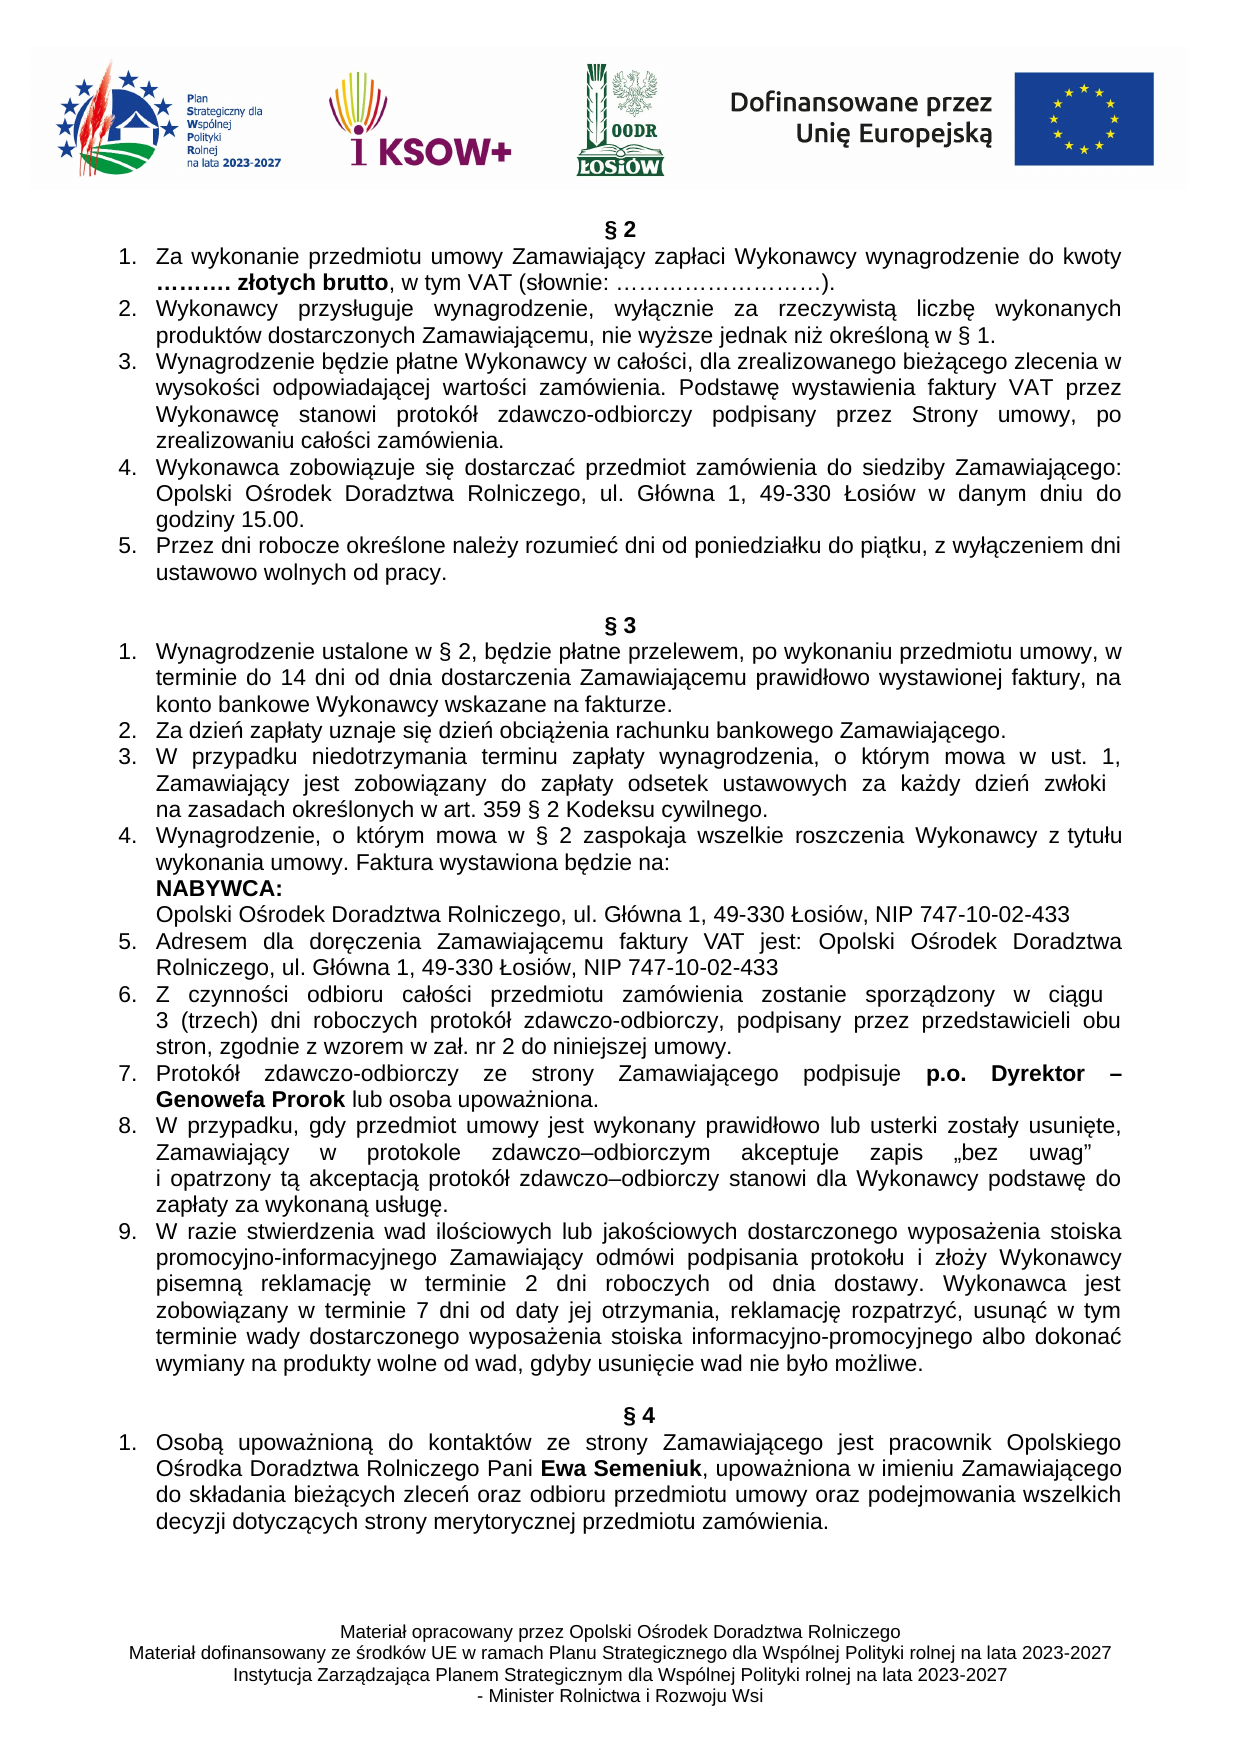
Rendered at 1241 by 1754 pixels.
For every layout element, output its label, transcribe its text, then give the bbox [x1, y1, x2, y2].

list W razie stwierdzenia wad ilościowych lub jakościowych dostarczonego wyposażenia stoiska promocyjno-informacyjnego Zamawiający odmówi podpisania protokołu i złoży Wykonawcy pisemną reklamację w terminie 2 dni roboczych od dnia dostawy. Wykonawca jest zobowiązany w terminie 7 dni od daty jej otrzymania, reklamację rozpatrzyć, usunąć w tym terminie wady dostarczonego wyposażenia stoiska informacyjno-promocyjnego albo dokonać wymiany na produkty wolne od wad, gdyby usunięcie wad nie było możliwe. [118, 1218, 1122, 1376]
text § 3 [118, 612, 1122, 638]
list Wynagrodzenie ustalone w § 2, będzie płatne przelewem, po wykonaniu przedmiotu umowy, w terminie do 14 dni od dnia dostarczenia Zamawiającemu prawidłowo wystawionej faktury, na konto bankowe Wykonawcy wskazane na fakturze. [118, 638, 1122, 717]
text NABYWCA: [156, 875, 1122, 901]
list Wykonawcy przysługuje wynagrodzenie, wyłącznie za rzeczywistą liczbę wykonanych produktów dostarczonych Zamawiającemu, nie wyższe jednak niż określoną w § 1. [118, 295, 1122, 348]
text Opolski Ośrodek Doradztwa Rolniczego, ul. Główna 1, 49-330 Łosiów, NIP 747-10-02-433 [156, 901, 1122, 928]
list Wynagrodzenie, o którym mowa w § 2 zaspokaja wszelkie roszczenia Wykonawcy z tytułu wykonania umowy. Faktura wystawiona będzie na: [118, 822, 1122, 875]
list Za dzień zapłaty uznaje się dzień obciążenia rachunku bankowego Zamawiającego. [118, 717, 1122, 743]
picture [29, 47, 1188, 190]
list Wykonawca zobowiązuje się dostarczać przedmiot zamówienia do siedziby Zamawiającego: Opolski Ośrodek Doradztwa Rolniczego, ul. Główna 1, 49-330 Łosiów w danym dniu do godziny 15.00. [118, 453, 1122, 532]
text § 2 [118, 216, 1122, 243]
list § 4 [156, 1402, 1122, 1428]
list Przez dni robocze określone należy rozumieć dni od poniedziałku do piątku, z wyłączeniem dni ustawowo wolnych od pracy. [118, 532, 1122, 585]
list Wynagrodzenie będzie płatne Wykonawcy w całości, dla zrealizowanego bieżącego zlecenia w wysokości odpowiadającej wartości zamówienia. Podstawę wystawienia faktury VAT przez Wykonawcę stanowi protokół zdawczo-odbiorczy podpisany przez Strony umowy, po zrealizowaniu całości zamówienia. [118, 348, 1122, 453]
list W przypadku niedotrzymania terminu zapłaty wynagrodzenia, o którym mowa w ust. 1, Zamawiający jest zobowiązany do zapłaty odsetek ustawowych za każdy dzień zwłoki na zasadach określonych w art. 359 § 2 Kodeksu cywilnego. [118, 743, 1122, 822]
list Za wykonanie przedmiotu umowy Zamawiający zapłaci Wykonawcy wynagrodzenie do kwoty ………. złotych brutto, w tym VAT (słownie: ………………………). [118, 243, 1122, 295]
list W przypadku, gdy przedmiot umowy jest wykonany prawidłowo lub usterki zostały usunięte, Zamawiający w protokole zdawczo–odbiorczym akceptuje zapis „bez uwag” i opatrzony tą akceptacją protokół zdawczo–odbiorczy stanowi dla Wykonawcy podstawę do zapłaty za wykonaną usługę. [118, 1112, 1122, 1218]
list Protokół zdawczo-odbiorczy ze strony Zamawiającego podpisuje p.o. Dyrektor – Genowefa Prorok lub osoba upoważniona. [118, 1059, 1122, 1112]
list Osobą upoważnioną do kontaktów ze strony Zamawiającego jest pracownik Opolskiego Ośrodka Doradztwa Rolniczego Pani Ewa Semeniuk, upoważniona w imieniu Zamawiającego do składania bieżących zleceń oraz odbioru przedmiotu umowy oraz podejmowania wszelkich decyzji dotyczących strony merytorycznej przedmiotu zamówienia. [118, 1428, 1122, 1534]
list Adresem dla doręczenia Zamawiającemu faktury VAT jest: Opolski Ośrodek Doradztwa Rolniczego, ul. Główna 1, 49-330 Łosiów, NIP 747-10-02-433 [118, 928, 1122, 981]
list Z czynności odbioru całości przedmiotu zamówienia zostanie sporządzony w ciągu 3 (trzech) dni roboczych protokół zdawczo-odbiorczy, podpisany przez przedstawicieli obu stron, zgodnie z wzorem w zał. nr 2 do niniejszej umowy. [118, 981, 1122, 1059]
